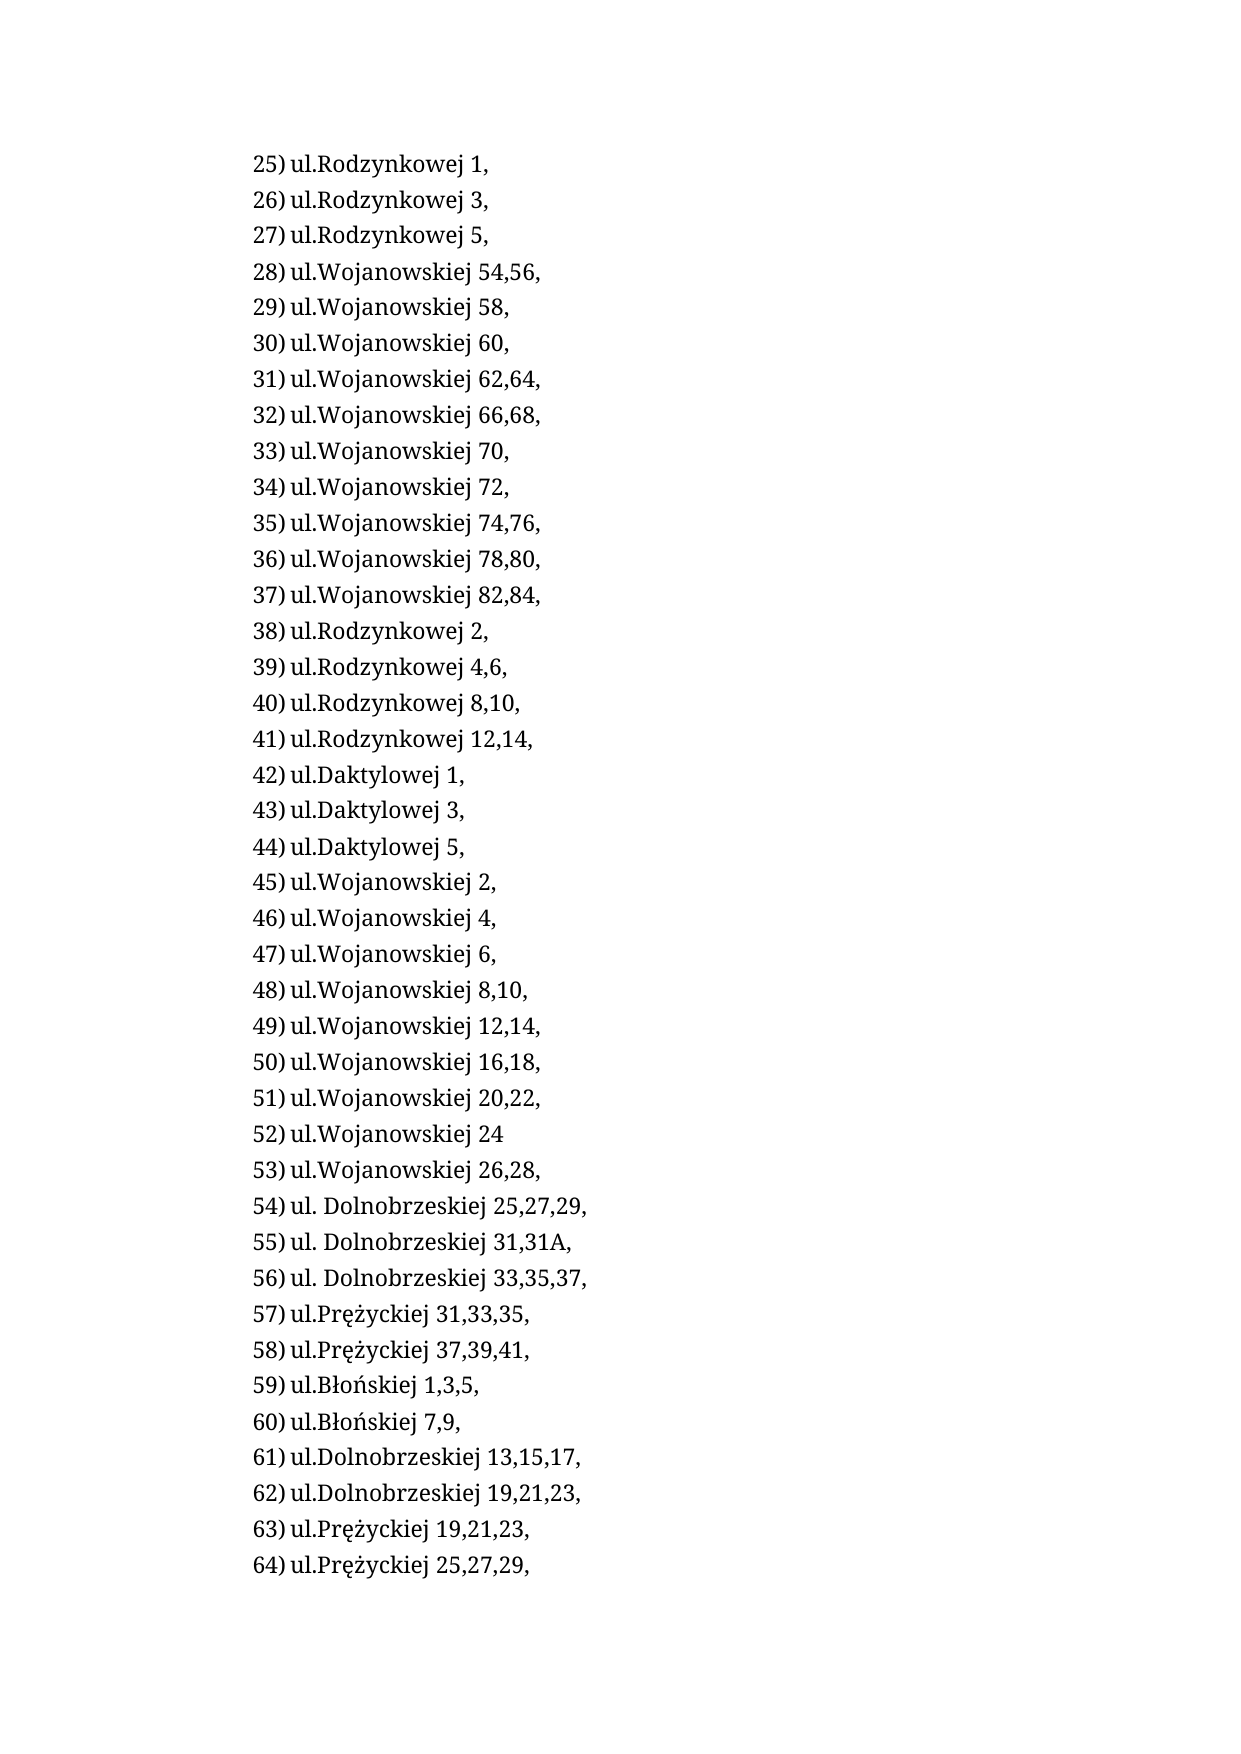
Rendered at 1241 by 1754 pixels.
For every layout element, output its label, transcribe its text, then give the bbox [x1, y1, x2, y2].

list ul.Wojanowskiej 12,14, [252, 1010, 1093, 1041]
list ul.Prężyckiej 25,27,29, [252, 1549, 1093, 1580]
list ul.Rodzynkowej 8,10, [252, 687, 1093, 718]
list ul.Wojanowskiej 8,10, [252, 974, 1093, 1005]
list ul.Wojanowskiej 24 [252, 1118, 1093, 1149]
list ul.Daktylowej 1, [252, 758, 1093, 790]
list ul.Daktylowej 3, [252, 794, 1093, 826]
list ul.Rodzynkowej 2, [252, 615, 1093, 646]
list ul.Wojanowskiej 72, [252, 471, 1093, 502]
list ul.Daktylowej 5, [252, 830, 1093, 862]
list ul.Wojanowskiej 60, [252, 327, 1093, 358]
list ul.Wojanowskiej 58, [252, 291, 1093, 323]
list ul.Wojanowskiej 82,84, [252, 579, 1093, 610]
list ul.Rodzynkowej 5, [252, 219, 1093, 251]
list ul. Dolnobrzeskiej 31,31A, [252, 1226, 1093, 1257]
list ul.Wojanowskiej 6, [252, 938, 1093, 969]
list ul.Rodzynkowej 1, [252, 148, 1093, 179]
list ul.Rodzynkowej 12,14, [252, 723, 1093, 754]
list ul.Prężyckiej 31,33,35, [252, 1298, 1093, 1329]
list ul.Wojanowskiej 66,68, [252, 399, 1093, 430]
list ul.Prężyckiej 37,39,41, [252, 1333, 1093, 1365]
list ul.Wojanowskiej 4, [252, 902, 1093, 933]
list ul. Dolnobrzeskiej 33,35,37, [252, 1262, 1093, 1293]
list ul.Rodzynkowej 4,6, [252, 651, 1093, 682]
list ul.Wojanowskiej 26,28, [252, 1154, 1093, 1185]
list ul.Wojanowskiej 78,80, [252, 543, 1093, 574]
list ul.Wojanowskiej 70, [252, 435, 1093, 466]
list ul.Wojanowskiej 16,18, [252, 1046, 1093, 1077]
list ul.Wojanowskiej 54,56, [252, 255, 1093, 287]
list ul.Wojanowskiej 74,76, [252, 507, 1093, 538]
list ul.Dolnobrzeskiej 19,21,23, [252, 1477, 1093, 1508]
list ul.Błońskiej 7,9, [252, 1405, 1093, 1437]
list ul.Wojanowskiej 62,64, [252, 363, 1093, 394]
list ul.Błońskiej 1,3,5, [252, 1369, 1093, 1401]
list ul.Prężyckiej 19,21,23, [252, 1513, 1093, 1544]
list ul. Dolnobrzeskiej 25,27,29, [252, 1190, 1093, 1221]
list ul.Dolnobrzeskiej 13,15,17, [252, 1441, 1093, 1473]
list ul.Wojanowskiej 2, [252, 866, 1093, 898]
list ul.Rodzynkowej 3, [252, 183, 1093, 215]
list ul.Wojanowskiej 20,22, [252, 1082, 1093, 1113]
